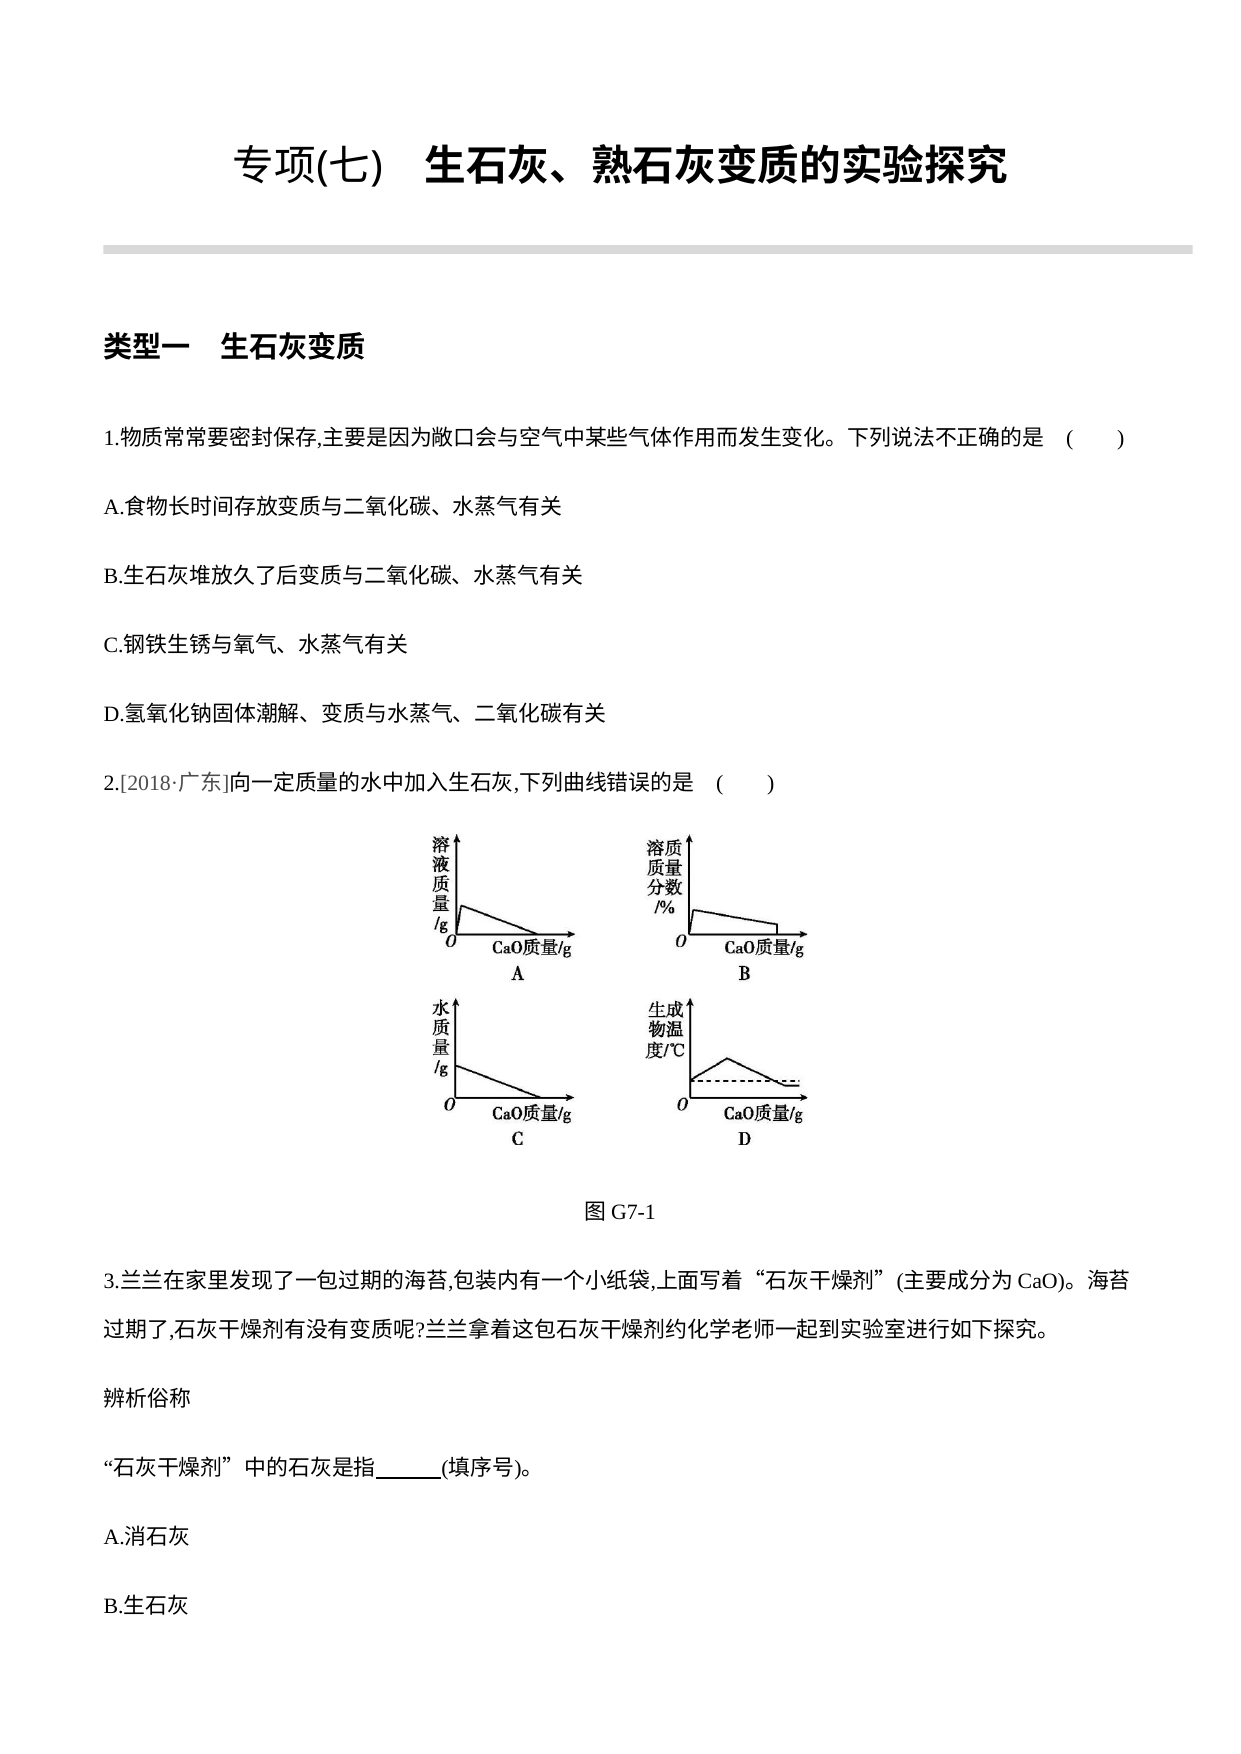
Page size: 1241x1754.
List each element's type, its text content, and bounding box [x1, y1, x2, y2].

text C.钢铁生锈与氧气、水蒸气有关 [103, 627, 1137, 659]
text A.消石灰 [103, 1519, 1137, 1551]
text 1.物质常常要密封保存,主要是因为敞口会与空气中某些气体作用而发生变化。下列说法不正确的是 ( ) [103, 419, 1137, 452]
picture [103, 245, 1193, 254]
text 专项(七) 生石灰、熟石灰变质的实验探究 [103, 129, 1137, 194]
text 2.[2018·广东]向一定质量的水中加入生石灰,下列曲线错误的是 ( ) [103, 765, 1137, 797]
text 3.兰兰在家里发现了一包过期的海苔,包装内有一个小纸袋,上面写着“石灰干燥剂”(主要成分为CaO)。海苔过期了,石灰干燥剂有没有变质呢?兰兰拿着这包石灰干燥剂约化学老师一起到实验室进行如下探究。 [103, 1262, 1137, 1344]
text D.氢氧化钠固体潮解、变质与水蒸气、二氧化碳有关 [103, 696, 1137, 728]
text B.生石灰 [103, 1588, 1137, 1620]
picture [432, 834, 808, 1145]
text B.生石灰堆放久了后变质与二氧化碳、水蒸气有关 [103, 557, 1137, 590]
text A.食物长时间存放变质与二氧化碳、水蒸气有关 [103, 488, 1137, 521]
text 图G7-1 [103, 1193, 1137, 1226]
text 类型一 生石灰变质 [103, 312, 1137, 377]
text 辨析俗称 [103, 1380, 1137, 1413]
text “石灰干燥剂”中的石灰是指 (填序号)。 [103, 1449, 1137, 1482]
